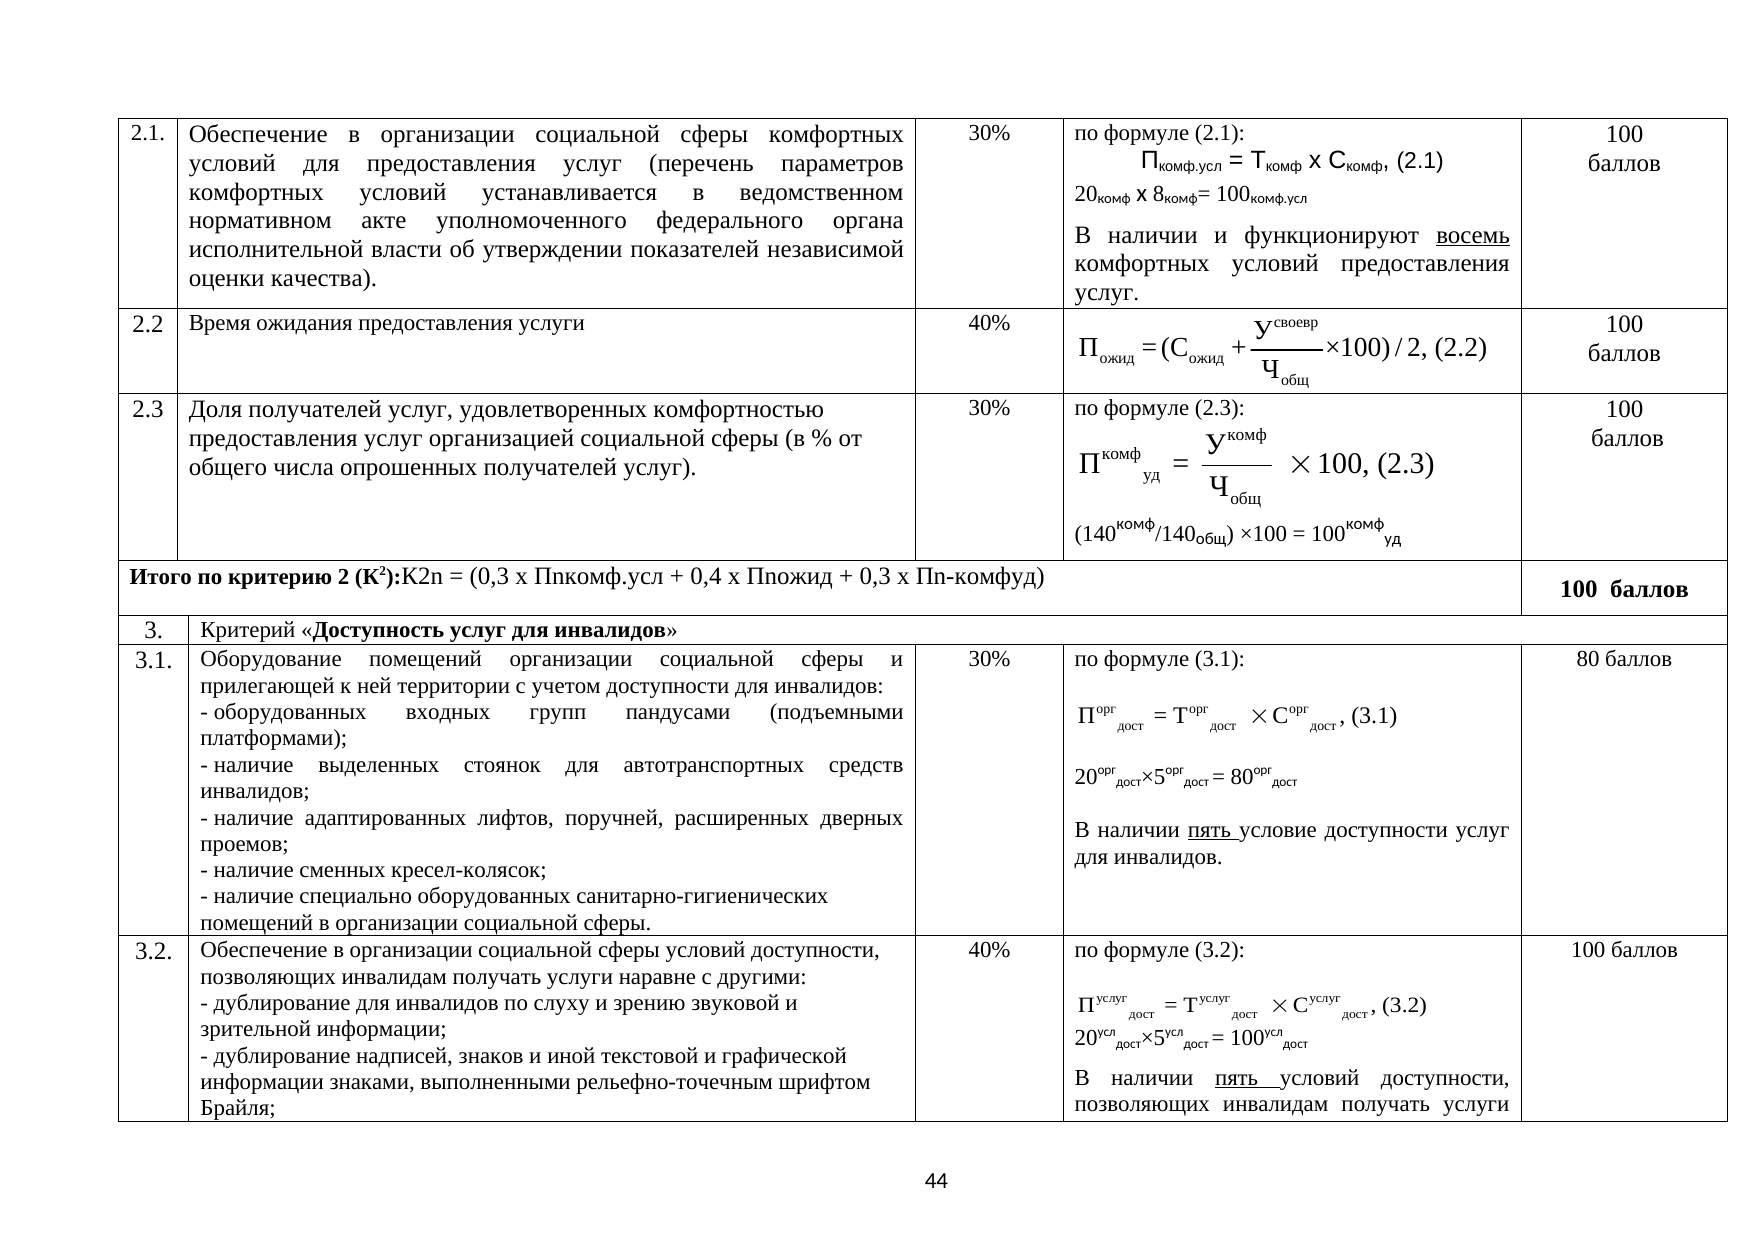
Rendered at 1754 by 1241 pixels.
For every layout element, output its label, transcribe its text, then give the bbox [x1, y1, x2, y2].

table_cell 30% [916, 645, 1063, 935]
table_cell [1064, 936, 1521, 1121]
table_cell 100 баллов [1522, 394, 1727, 560]
table_cell [1064, 309, 1521, 393]
table_cell 3.2. [119, 936, 188, 1121]
table_cell 30% [916, 119, 1063, 308]
table_cell 40% [916, 936, 1063, 1121]
table_cell по формуле (2.3): (140комф/140общ) ×100 = 100комфуд [1064, 394, 1521, 560]
table_cell 100 баллов [1522, 936, 1727, 1121]
table_cell Оборудование помещений организации социальной сферы и прилегающей к ней территории с учетом доступности для инвалидов: - оборудованных входных групп пандусами (подъемными платформами); - наличие выделенных стоянок для автотранспортных средств инвалидов; - наличие адаптированных лифтов, поручней, расширенных дверных проемов; - наличие сменных кресел-колясок; - наличие специально оборудованных санитарно-гигиенических помещений в организации социальной сферы. [189, 645, 915, 935]
table_cell 100 баллов [1522, 119, 1727, 308]
table_cell по формуле (3.1): 20оргдост×5оргдост = 80оргдост В наличии пять условие доступности услуг для инвалидов. [1064, 645, 1521, 935]
table_cell 3. [119, 616, 188, 644]
table_cell Доля получателей услуг, удовлетворенных комфортностью предоставления услуг организацией социальной сферы (в % от общего числа опрошенных получателей услуг). [178, 394, 915, 560]
table_cell Критерий «Доступность услуг для инвалидов» [189, 616, 1727, 644]
table_cell 2.1. [119, 119, 177, 308]
table_cell 2.2 [119, 309, 177, 393]
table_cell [189, 936, 915, 1121]
table_cell по формуле (2.1): Пкомф.усл = Ткомф x Скомф, (2.1) 20комф x 8комф= 100комф.усл В наличии и функционируют восемь комфортных условий предоставления услуг. [1064, 119, 1521, 308]
table_cell 80 баллов [1522, 645, 1727, 935]
table_cell 2.3 [119, 394, 177, 560]
table_cell Итого по критерию 2 (К2):К2n = (0,3 x Пnкомф.усл + 0,4 x Пnожид + 0,3 x Пn-комфуд) [119, 561, 1521, 614]
table_cell 100 баллов [1522, 561, 1727, 614]
table_cell Время ожидания предоставления услуги [178, 309, 915, 393]
table_cell 3.1. [119, 645, 188, 935]
table_cell 100 баллов [1522, 309, 1727, 393]
table_cell 40% [916, 309, 1063, 393]
table_cell Обеспечение в организации социальной сферы комфортных условий для предоставления услуг (перечень параметров комфортных условий устанавливается в ведомственном нормативном акте уполномоченного федерального органа исполнительной власти об утверждении показателей независимой оценки качества). [178, 119, 915, 308]
table_cell 30% [916, 394, 1063, 560]
